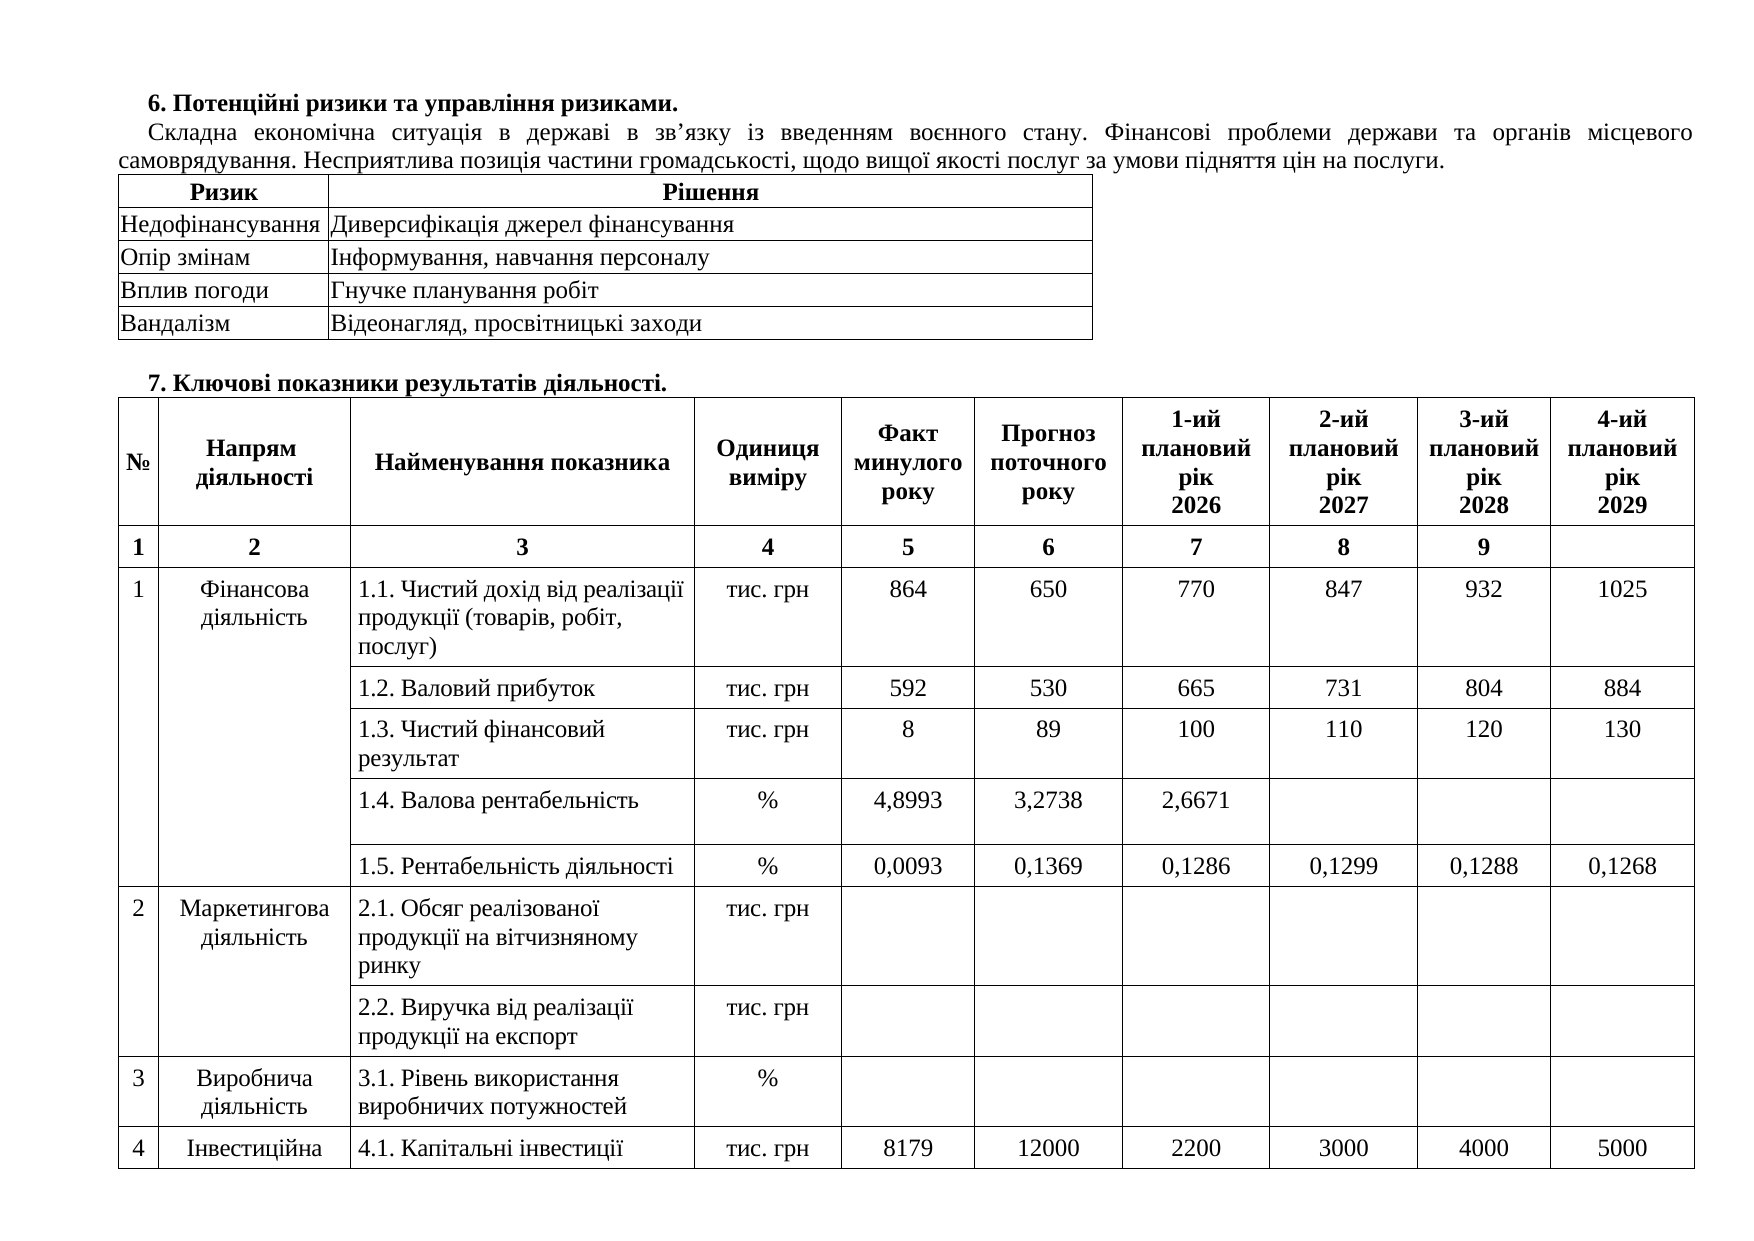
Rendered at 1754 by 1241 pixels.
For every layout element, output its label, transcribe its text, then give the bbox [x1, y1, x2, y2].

table_cell 0,1268 [1551, 845, 1694, 886]
table_cell 1.2. Валовий прибуток [351, 667, 694, 708]
table_cell 4000 [1418, 1127, 1550, 1168]
table_cell % [695, 1057, 841, 1126]
table_cell 592 [842, 667, 974, 708]
table_cell 120 [1418, 709, 1550, 778]
table_cell 731 [1270, 667, 1417, 708]
table_cell [842, 887, 974, 985]
table_cell Вандалізм [119, 307, 328, 339]
table_cell Опір змінам [119, 241, 328, 273]
table_cell [975, 986, 1122, 1056]
text 7. Ключові показники результатів діяльності. [118, 368, 1695, 397]
table_cell 864 [842, 568, 974, 666]
table_cell 89 [975, 709, 1122, 778]
table_cell 1 [119, 568, 158, 886]
table_cell 0,1299 [1270, 845, 1417, 886]
table_header Прогноз поточного року [975, 398, 1122, 525]
table_cell тис. грн [695, 986, 841, 1056]
table_cell 530 [975, 667, 1122, 708]
table_cell 3000 [1270, 1127, 1417, 1168]
table_cell 847 [1270, 568, 1417, 666]
table_cell 1 [119, 526, 158, 567]
table_cell 770 [1123, 568, 1269, 666]
table_cell [1551, 779, 1694, 844]
table_header Ризик [119, 175, 328, 207]
table_cell [1418, 1057, 1550, 1126]
table_cell 0,0093 [842, 845, 974, 886]
table_cell 110 [1270, 709, 1417, 778]
table_cell 5000 [1551, 1127, 1694, 1168]
table_cell 0,1369 [975, 845, 1122, 886]
table_cell [1270, 1057, 1417, 1126]
table_cell 2.2. Виручка від реалізації продукції на експорт [351, 986, 694, 1056]
table_cell тис. грн [695, 887, 841, 985]
table_cell [1418, 986, 1550, 1056]
table_cell 4 [695, 526, 841, 567]
table_header Рішення [329, 175, 1092, 207]
table_cell 2200 [1123, 1127, 1269, 1168]
table_cell [842, 1057, 974, 1126]
table_cell 6 [975, 526, 1122, 567]
table_cell 8 [842, 709, 974, 778]
table_cell 0,1288 [1418, 845, 1550, 886]
table_header № [119, 398, 158, 525]
table_cell 804 [1418, 667, 1550, 708]
table_cell 932 [1418, 568, 1550, 666]
table_cell [1270, 887, 1417, 985]
table_cell 1.5. Рентабельність діяльності [351, 845, 694, 886]
table_cell 4,8993 [842, 779, 974, 844]
table_cell 1025 [1551, 568, 1694, 666]
table_cell Вплив погоди [119, 274, 328, 306]
table_cell 2.1. Обсяг реалізованої продукції на вітчизняному ринку [351, 887, 694, 985]
table_cell 12000 [975, 1127, 1122, 1168]
table_cell 5 [842, 526, 974, 567]
table_cell тис. грн [695, 1127, 841, 1168]
table_cell [1123, 887, 1269, 985]
table_cell тис. грн [695, 667, 841, 708]
text 6. Потенційні ризики та управління ризиками. [118, 88, 1695, 117]
table_cell 3 [119, 1057, 158, 1126]
table_cell 4 [119, 1127, 158, 1168]
table_cell 8179 [842, 1127, 974, 1168]
table_cell [1123, 1057, 1269, 1126]
table_cell [1270, 779, 1417, 844]
table_cell 9 [1418, 526, 1550, 567]
table_cell [975, 1057, 1122, 1126]
table_cell 3.1. Рівень використання виробничих потужностей [351, 1057, 694, 1126]
table_header Одиниця виміру [695, 398, 841, 525]
table_cell [975, 887, 1122, 985]
table_cell 884 [1551, 667, 1694, 708]
table_cell Недофінансування [119, 208, 328, 240]
table_cell 2,6671 [1123, 779, 1269, 844]
table_cell 2 [119, 887, 158, 1056]
table_cell [1418, 887, 1550, 985]
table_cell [351, 1127, 694, 1168]
table_cell [1551, 1057, 1694, 1126]
table_cell Відеонагляд, просвітницькі заходи [329, 307, 1092, 339]
table_cell 1.3. Чистий фінансовий результат [351, 709, 694, 778]
table_header 4-ий плановий рік 2029 [1551, 398, 1694, 525]
table_cell Гнучке планування робіт [329, 274, 1092, 306]
table_cell 3,2738 [975, 779, 1122, 844]
table_cell 7 [1123, 526, 1269, 567]
table_cell [1123, 986, 1269, 1056]
table_header 1-ий плановий рік 2026 [1123, 398, 1269, 525]
table_cell [842, 986, 974, 1056]
table_cell [1551, 526, 1694, 567]
table_cell % [695, 779, 841, 844]
table_header Найменування показника [351, 398, 694, 525]
table_header Факт минулого року [842, 398, 974, 525]
table_cell [1418, 779, 1550, 844]
table_cell [1551, 887, 1694, 985]
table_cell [159, 1127, 350, 1168]
table_cell тис. грн [695, 568, 841, 666]
table_cell 650 [975, 568, 1122, 666]
table_cell тис. грн [695, 709, 841, 778]
table_cell 2 [159, 526, 350, 567]
table_cell % [695, 845, 841, 886]
table_cell 100 [1123, 709, 1269, 778]
table_cell 130 [1551, 709, 1694, 778]
table_cell Виробнича діяльність [159, 1057, 350, 1126]
table_header 3-ий плановий рік 2028 [1418, 398, 1550, 525]
table_cell 3 [351, 526, 694, 567]
table_cell 665 [1123, 667, 1269, 708]
table_cell Інформування, навчання персоналу [329, 241, 1092, 273]
table_cell 8 [1270, 526, 1417, 567]
table_cell 0,1286 [1123, 845, 1269, 886]
table_cell 1.4. Валова рентабельність [351, 779, 694, 844]
table_cell Диверсифікація джерел фінансування [329, 208, 1092, 240]
table_header Напрям діяльності [159, 398, 350, 525]
table_cell [1270, 986, 1417, 1056]
table_header 2-ий плановий рік 2027 [1270, 398, 1417, 525]
table_cell Фінансова діяльність [159, 568, 350, 886]
text Складна економічна ситуація в державі в зв’язку із введенням воєнного стану. Фінансові проблеми держави та органів місцевого самоврядування. Несприятлива позиція частини громадськості, щодо вищої якості послуг за умови підняття цін на послуги. [118, 117, 1695, 174]
table_cell [1551, 986, 1694, 1056]
table_cell 1.1. Чистий дохід від реалізації продукції (товарів, робіт, послуг) [351, 568, 694, 666]
table_cell Маркетингова діяльність [159, 887, 350, 1056]
